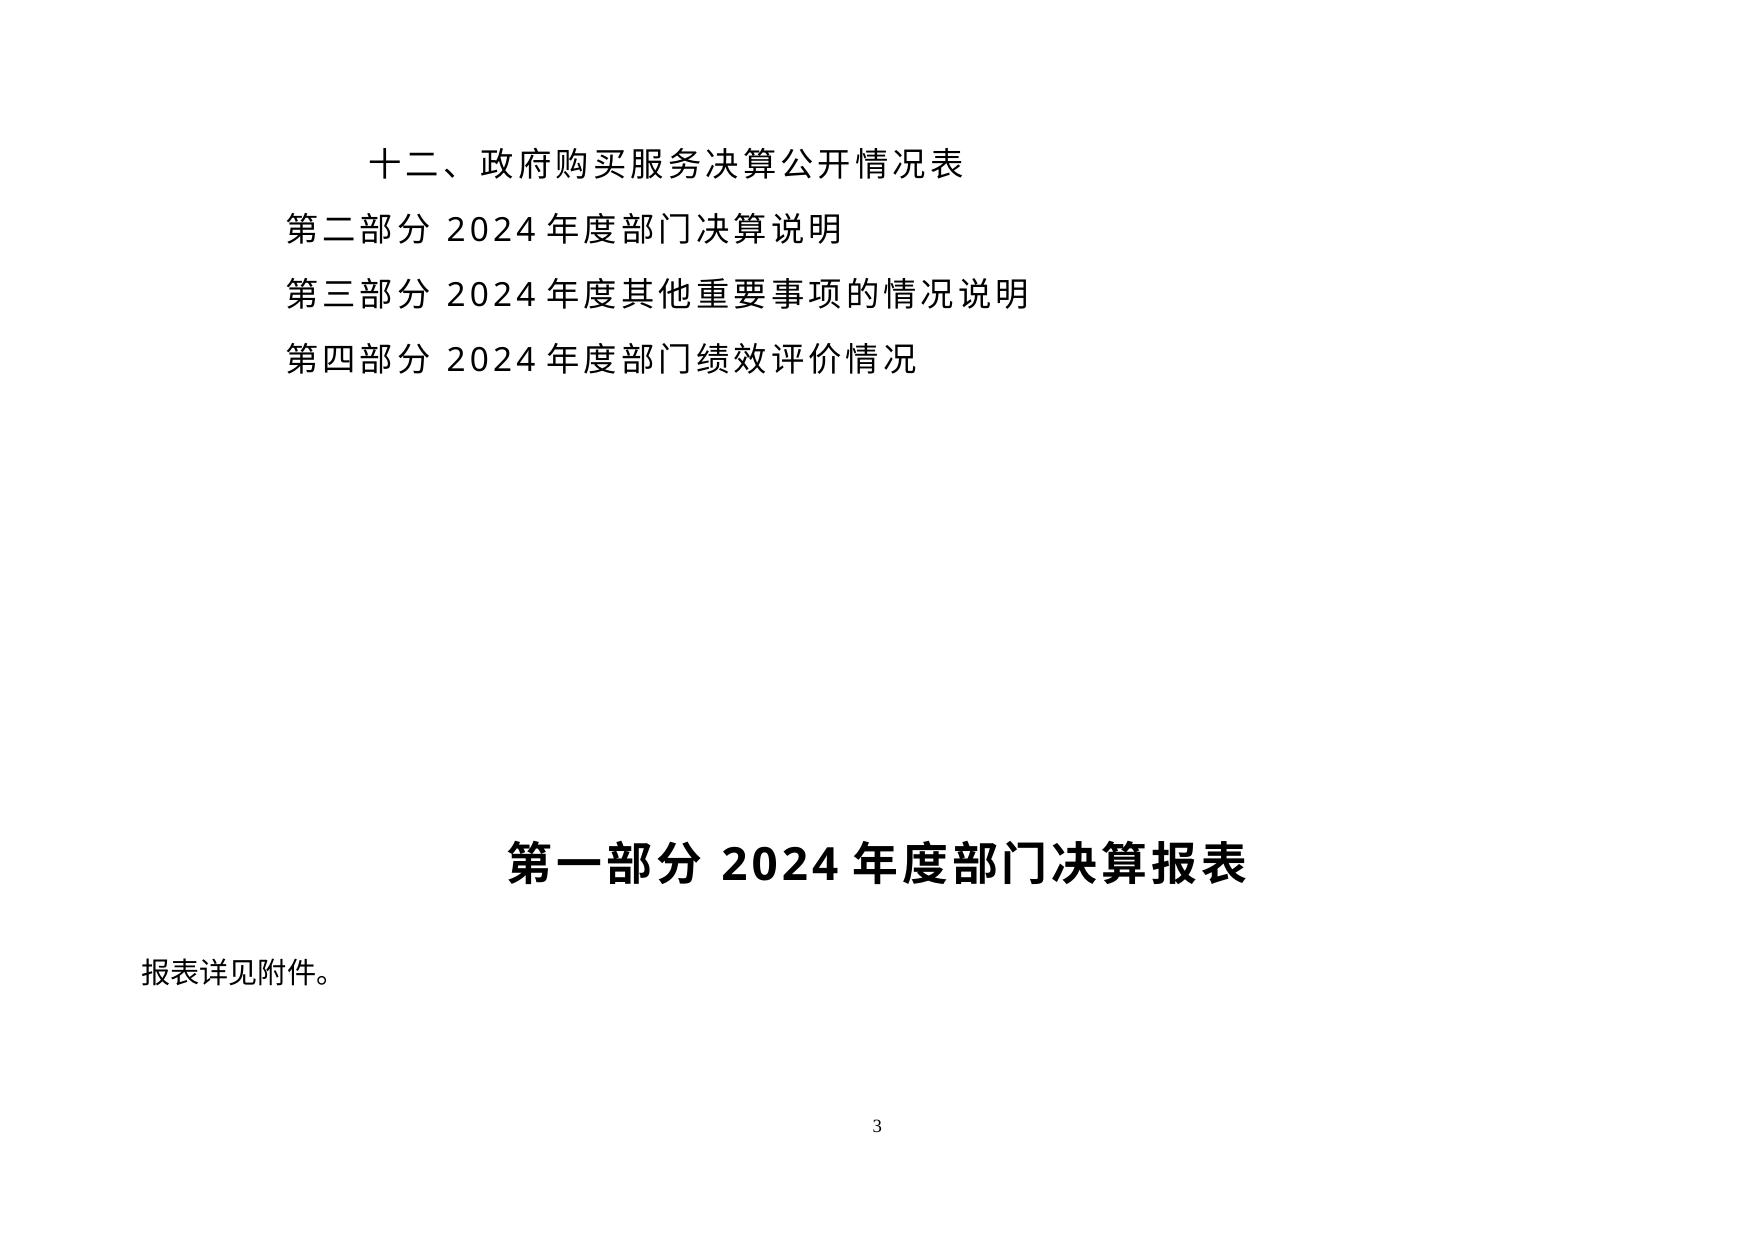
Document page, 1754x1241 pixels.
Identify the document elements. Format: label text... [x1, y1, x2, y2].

text 第四部分 2024年度部门绩效评价情况 [118, 324, 1636, 389]
text 十二、政府购买服务决算公开情况表 [118, 129, 1636, 194]
text 第三部分 2024年度其他重要事项的情况说明 [118, 259, 1636, 324]
text 第二部分 2024年度部门决算说明 [118, 194, 1636, 259]
text 第一部分 2024年度部门决算报表 [118, 812, 1636, 909]
subtitle 报表详见附件。 [118, 938, 1636, 1003]
